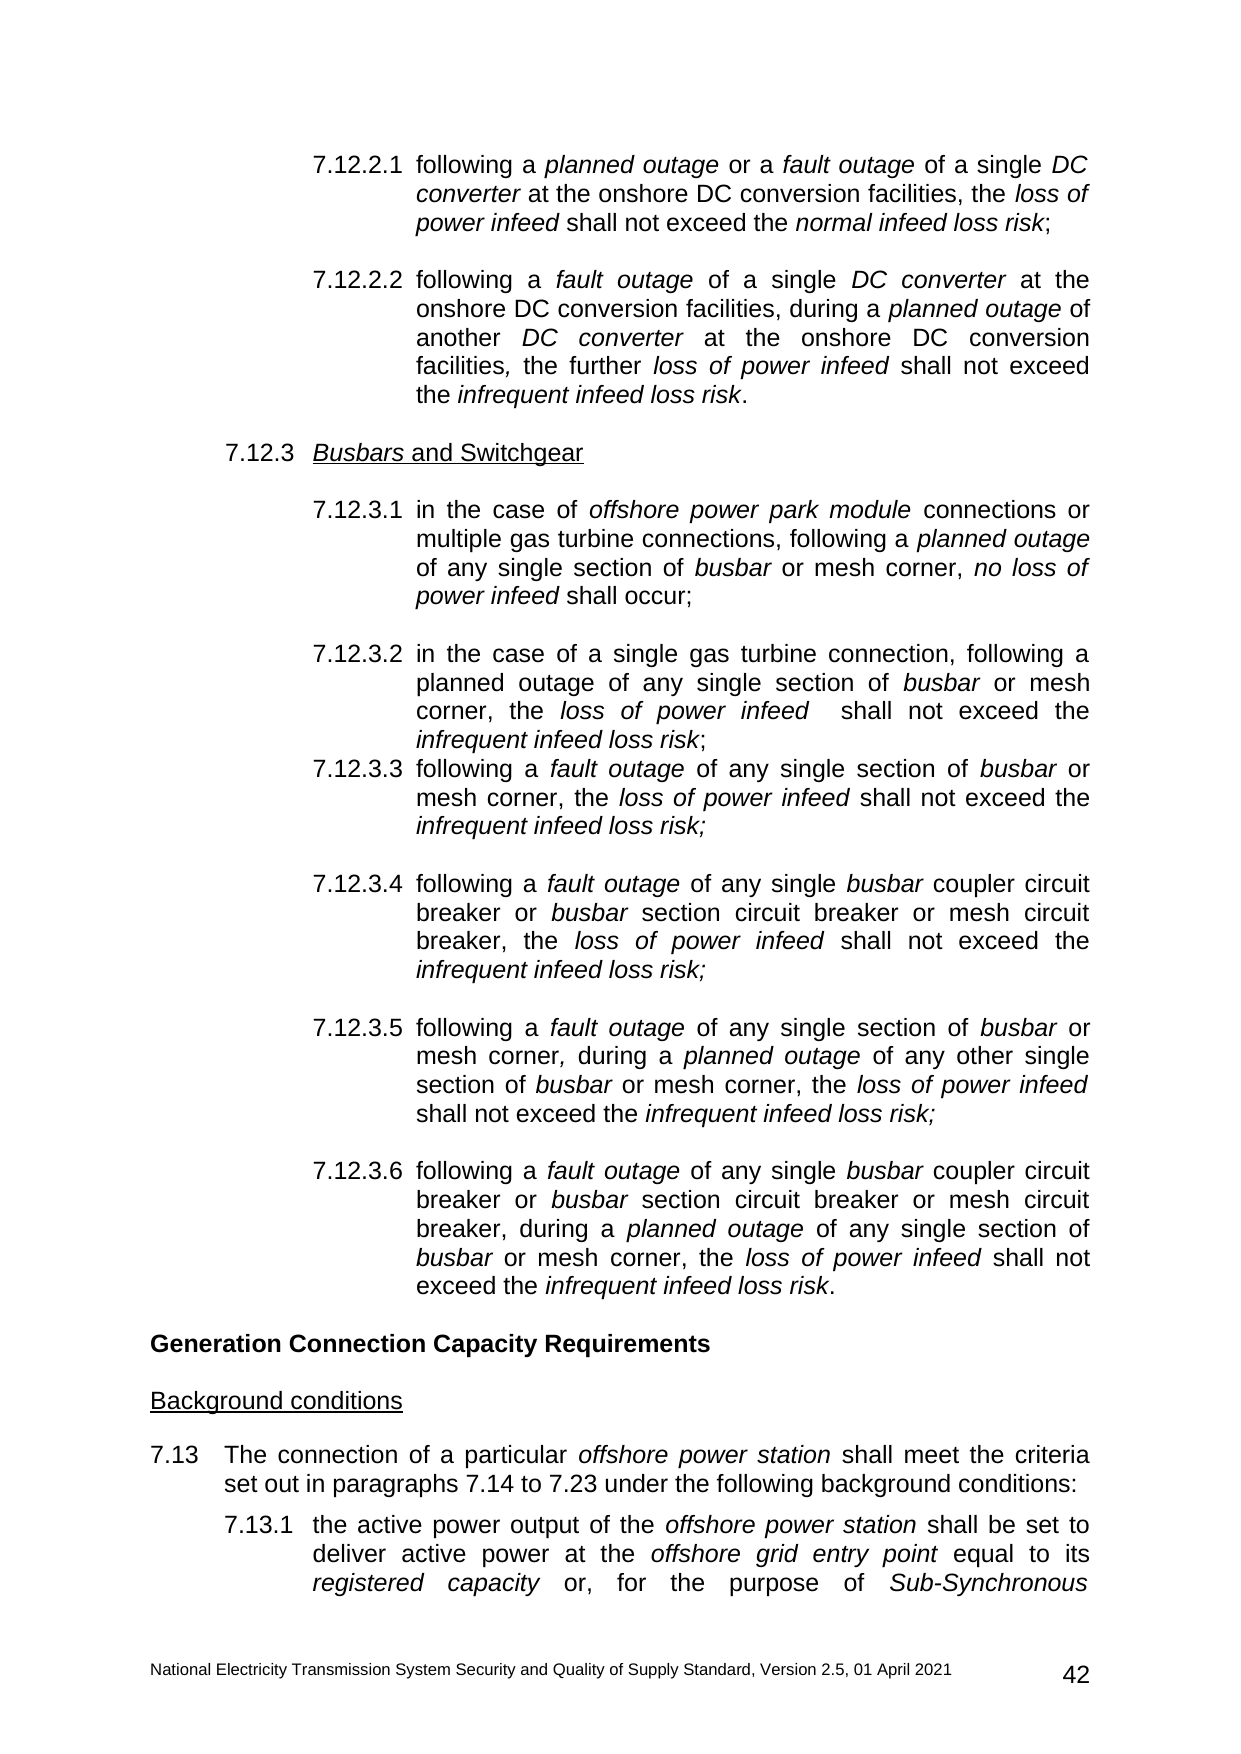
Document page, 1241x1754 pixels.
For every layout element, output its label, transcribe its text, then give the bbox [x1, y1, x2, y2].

text 7.12.3.2 in the case of a single gas turbine connection, following a planned outage of any single section of busbar or mesh corner, the loss of power infeed shall not exceed the infrequent infeed loss risk; [312, 639, 1090, 754]
text 7.12.3.4 following a fault outage of any single busbar coupler circuit breaker or busbar section circuit breaker or mesh circuit breaker, the loss of power infeed shall not exceed the infrequent infeed loss risk; [312, 869, 1090, 984]
text Generation Connection Capacity Requirements [150, 1329, 1090, 1357]
text 7.12.3.1 in the case of offshore power park module connections or multiple gas turbine connections, following a planned outage of any single section of busbar or mesh corner, no loss of power infeed shall occur; [312, 495, 1090, 610]
subtitle Background conditions [150, 1386, 1090, 1415]
text 7.12.2.2 following a fault outage of a single DC converter at the onshore DC conversion facilities, during a planned outage of another DC converter at the onshore DC conversion facilities, the further loss of power infeed shall not exceed the infrequent infeed loss risk. [312, 265, 1090, 409]
text 7.12.3.6 following a fault outage of any single busbar coupler circuit breaker or busbar section circuit breaker or mesh circuit breaker, during a planned outage of any single section of busbar or mesh corner, the loss of power infeed shall not exceed the infrequent infeed loss risk. [312, 1156, 1090, 1300]
text 7.12.3.3 following a fault outage of any single section of busbar or mesh corner, the loss of power infeed shall not exceed the infrequent infeed loss risk; [312, 754, 1090, 840]
subtitle 7.13 The connection of a particular offshore power station shall meet the criteria set out in paragraphs 7.14 to 7.23 under the following background conditions: [150, 1440, 1090, 1497]
text 7.12.3 Busbars and Switchgear [225, 437, 1090, 466]
text 7.12.3.5 following a fault outage of any single section of busbar or mesh corner, during a planned outage of any other single section of busbar or mesh corner, the loss of power infeed shall not exceed the infrequent infeed loss risk; [312, 1012, 1090, 1127]
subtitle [224, 1510, 1090, 1596]
text 7.12.2.1 following a planned outage or a fault outage of a single DC converter at the onshore DC conversion facilities, the loss of power infeed shall not exceed the normal infeed loss risk; [312, 150, 1090, 236]
